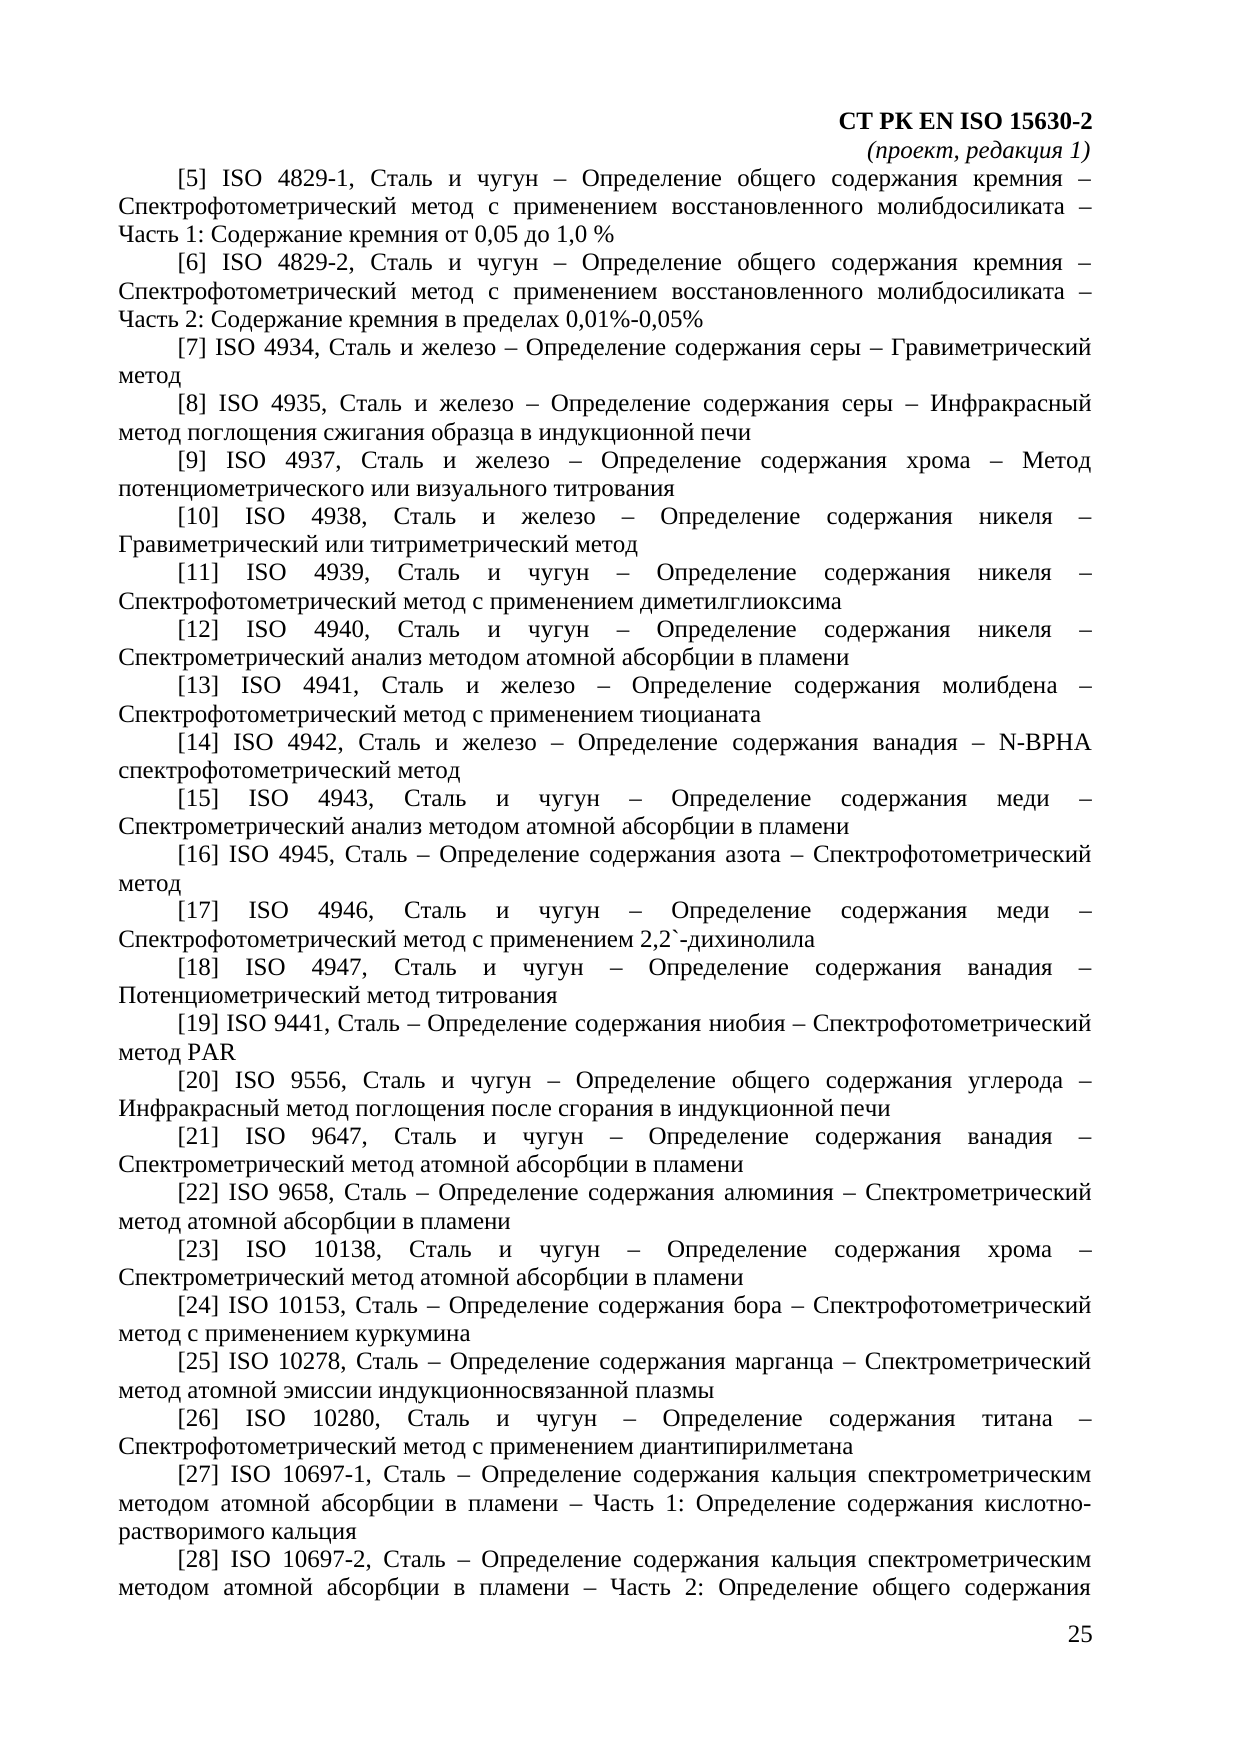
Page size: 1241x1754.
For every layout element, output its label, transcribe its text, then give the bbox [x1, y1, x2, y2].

text [6] ISO 4829-2, Сталь и чугун – Определение общего содержания кремния – Спектрофотометрический метод с применением восстановленного молибдосиликата – Часть 2: Содержание кремния в пределах 0,01%-0,05% [118, 248, 1092, 333]
text [27] ISO 10697-1, Сталь – Определение содержания кальция спектрометрическим методом атомной абсорбции в пламени – Часть 1: Определение содержания кислотно-растворимого кальция [118, 1460, 1092, 1544]
text [8] ISO 4935, Сталь и железо – Определение содержания серы – Инфракрасный метод поглощения сжигания образца в индукционной печи [118, 389, 1092, 446]
text [21] ISO 9647, Сталь и чугун – Определение содержания ванадия – Спектрометрический метод атомной абсорбции в пламени [118, 1122, 1092, 1178]
text [9] ISO 4937, Сталь и железо – Определение содержания хрома – Метод потенциометрического или визуального титрования [118, 446, 1092, 502]
text [5] ISO 4829-1, Сталь и чугун – Определение общего содержания кремния – Спектрофотометрический метод с применением восстановленного молибдосиликата – Часть 1: Содержание кремния от 0,05 до 1,0 % [118, 164, 1092, 248]
text [11] ISO 4939, Сталь и чугун – Определение содержания никеля – Спектрофотометрический метод с применением диметилглиоксима [118, 558, 1092, 615]
text [16] ISO 4945, Сталь – Определение содержания азота – Спектрофотометрический метод [118, 840, 1092, 896]
text [26] ISO 10280, Сталь и чугун – Определение содержания титана – Спектрофотометрический метод с применением диантипирилметана [118, 1404, 1092, 1460]
text [17] ISO 4946, Сталь и чугун – Определение содержания меди – Cпектрофотометрический метод с применением 2,2`-дихинолила [118, 896, 1092, 953]
text [23] ISO 10138, Сталь и чугун – Определение содержания хрома – Спектрометрический метод атомной абсорбции в пламени [118, 1234, 1092, 1291]
text [12] ISO 4940, Сталь и чугун – Определение содержания никеля – Спектрометрический анализ методом атомной абсорбции в пламени [118, 615, 1092, 671]
text [22] ISO 9658, Сталь – Определение содержания алюминия – Спектрометрический метод атомной абсорбции в пламени [118, 1178, 1092, 1234]
text [14] ISO 4942, Сталь и железо – Определение содержания ванадия – N-BPHA спектрофотометрический метод [118, 727, 1092, 784]
text [24] ISO 10153, Сталь – Определение содержания бора – Спектрофотометрический метод с применением куркумина [118, 1291, 1092, 1347]
text [19] ISO 9441, Сталь – Определение содержания ниобия – Спектрофотометрический метод PAR [118, 1009, 1092, 1066]
text [13] ISO 4941, Сталь и железо – Определение содержания молибдена – Спектрофотометрический метод с применением тиоцианата [118, 671, 1092, 727]
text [118, 1544, 1092, 1601]
text [10] ISO 4938, Сталь и железо – Определение содержания никеля – Гравиметрический или титриметрический метод [118, 502, 1092, 558]
text [20] ISO 9556, Сталь и чугун – Определение общего содержания углерода – Инфракрасный метод поглощения после сгорания в индукционной печи [118, 1066, 1092, 1122]
text [18] ISO 4947, Сталь и чугун – Определение содержания ванадия – Потенциометрический метод титрования [118, 953, 1092, 1009]
text [25] ISO 10278, Сталь – Определение содержания марганца – Спектрометрический метод атомной эмиссии индукционносвязанной плазмы [118, 1347, 1092, 1404]
text [7] ISO 4934, Сталь и железо – Определение содержания серы – Гравиметрический метод [118, 333, 1092, 389]
text [15] ISO 4943, Сталь и чугун – Определение содержания меди – Спектрометрический анализ методом атомной абсорбции в пламени [118, 784, 1092, 840]
